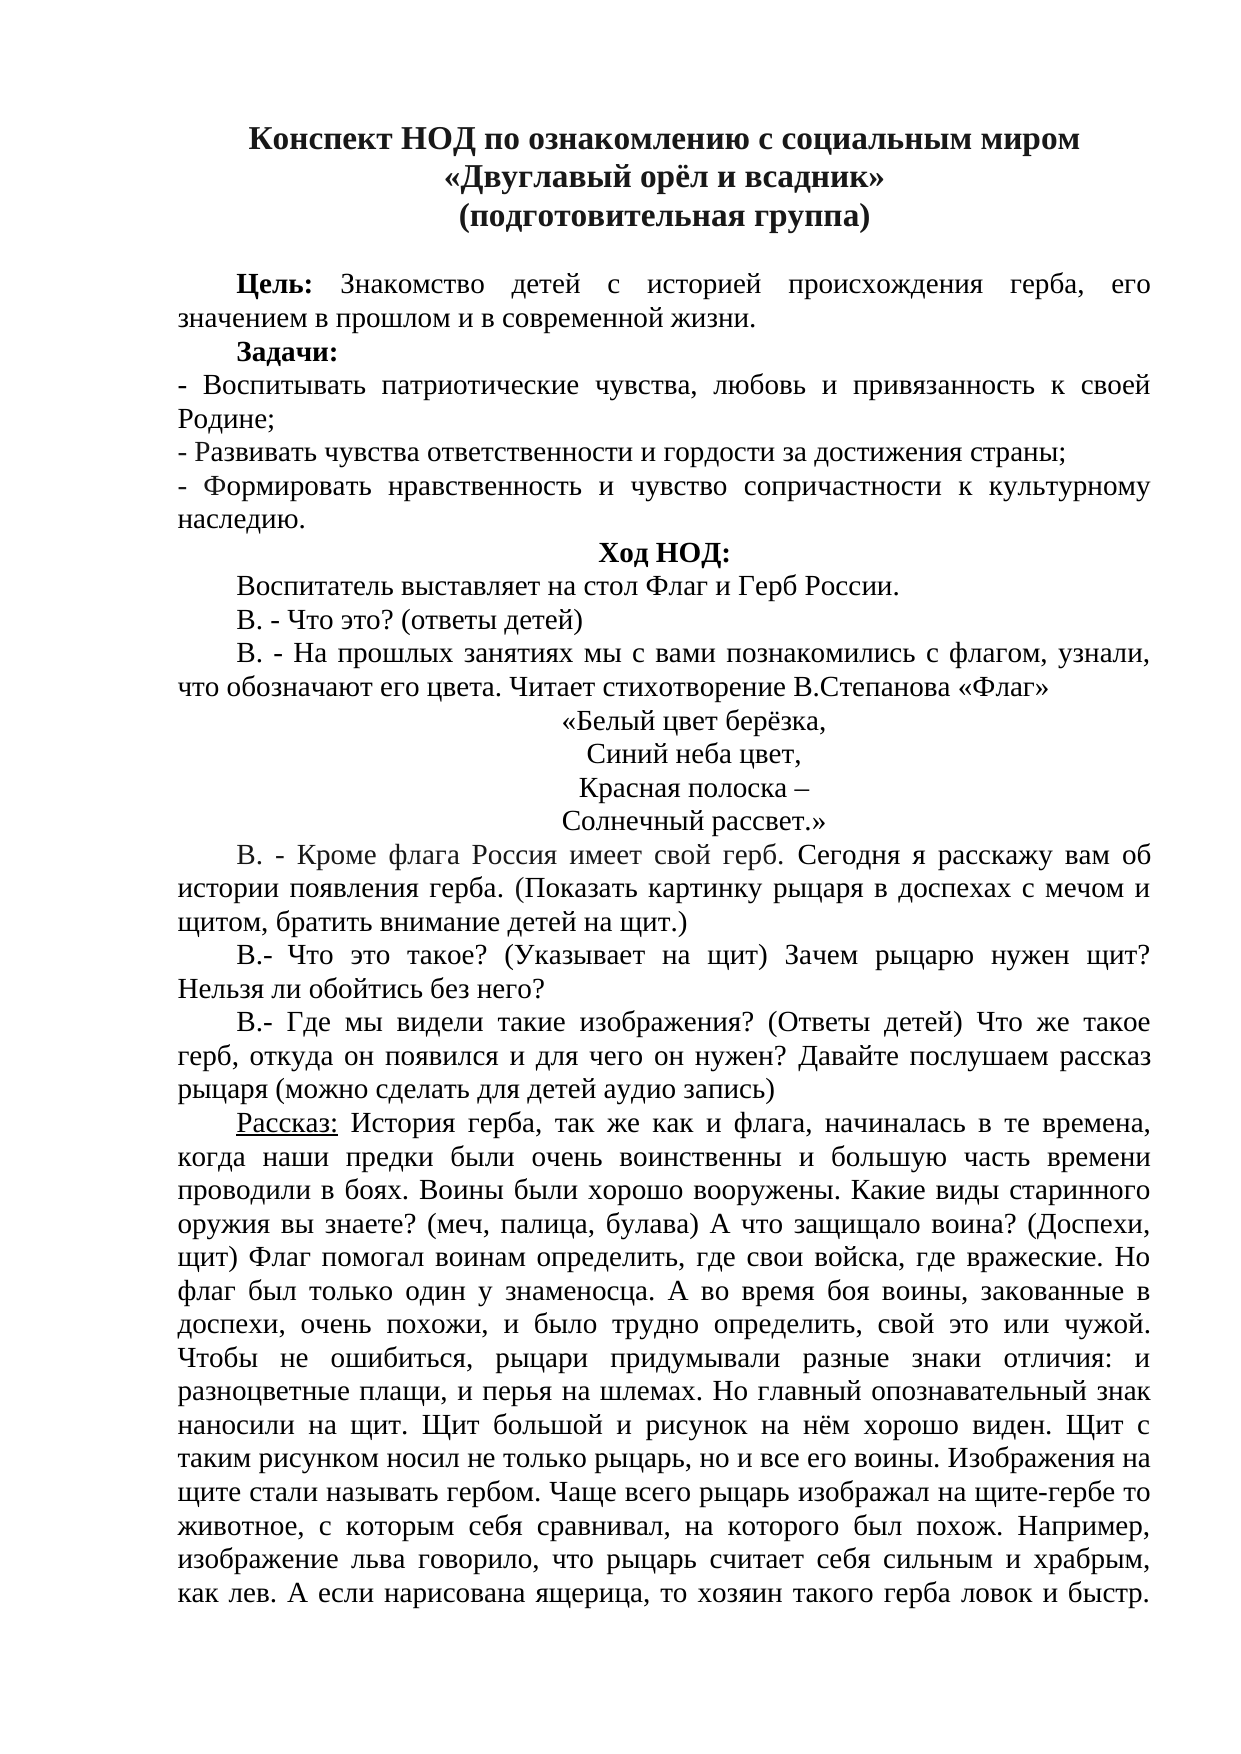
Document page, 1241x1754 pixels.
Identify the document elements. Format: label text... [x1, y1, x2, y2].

text Цель: Знакомство детей с историей происхождения герба, его значением в прошлом и в современной жизни. [177, 267, 1152, 334]
text Ход НОД: [177, 535, 1152, 568]
text Солнечный рассвет.» [177, 803, 1152, 837]
text Конспект НОД по ознакомлению с социальным миром [177, 118, 1152, 156]
text В. - Что это? (ответы детей) [177, 602, 1152, 636]
text Воспитатель выставляет на стол Флаг и Герб России. [177, 568, 1152, 602]
text В.- Где мы видели такие изображения? (Ответы детей) Что же такое герб, откуда он появился и для чего он нужен? Давайте послушаем рассказ рыцаря (можно сделать для детей аудио запись) [177, 1004, 1152, 1105]
text В. - Кроме флага Россия имеет свой герб. Сегодня я расскажу вам об истории появления герба. (Показать картинку рыцаря в доспехах с мечом и щитом, братить внимание детей на щит.) [177, 837, 1152, 937]
text Синий неба цвет, [177, 736, 1152, 770]
text Красная полоска – [177, 770, 1152, 803]
text В. - На прошлых занятиях мы с вами познакомились с флагом, узнали, что обозначают его цвета. Читает стихотворение В.Степанова «Флаг» [177, 636, 1152, 703]
text «Белый цвет берёзка, [177, 703, 1152, 736]
text Задачи: [177, 334, 1152, 367]
text (подготовительная группа) [177, 195, 1152, 233]
text В.- Что это такое? (Указывает на щит) Зачем рыцарю нужен щит? Нельзя ли обойтись без него? [177, 937, 1152, 1004]
text - Формировать нравственность и чувство сопричастности к культурному наследию. [177, 468, 1152, 535]
text - Воспитывать патриотические чувства, любовь и привязанность к своей Родине; [177, 367, 1152, 434]
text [177, 1105, 1152, 1608]
text «Двуглавый орёл и всадник» [177, 156, 1152, 195]
text - Развивать чувства ответственности и гордости за достижения страны; [177, 434, 1152, 468]
